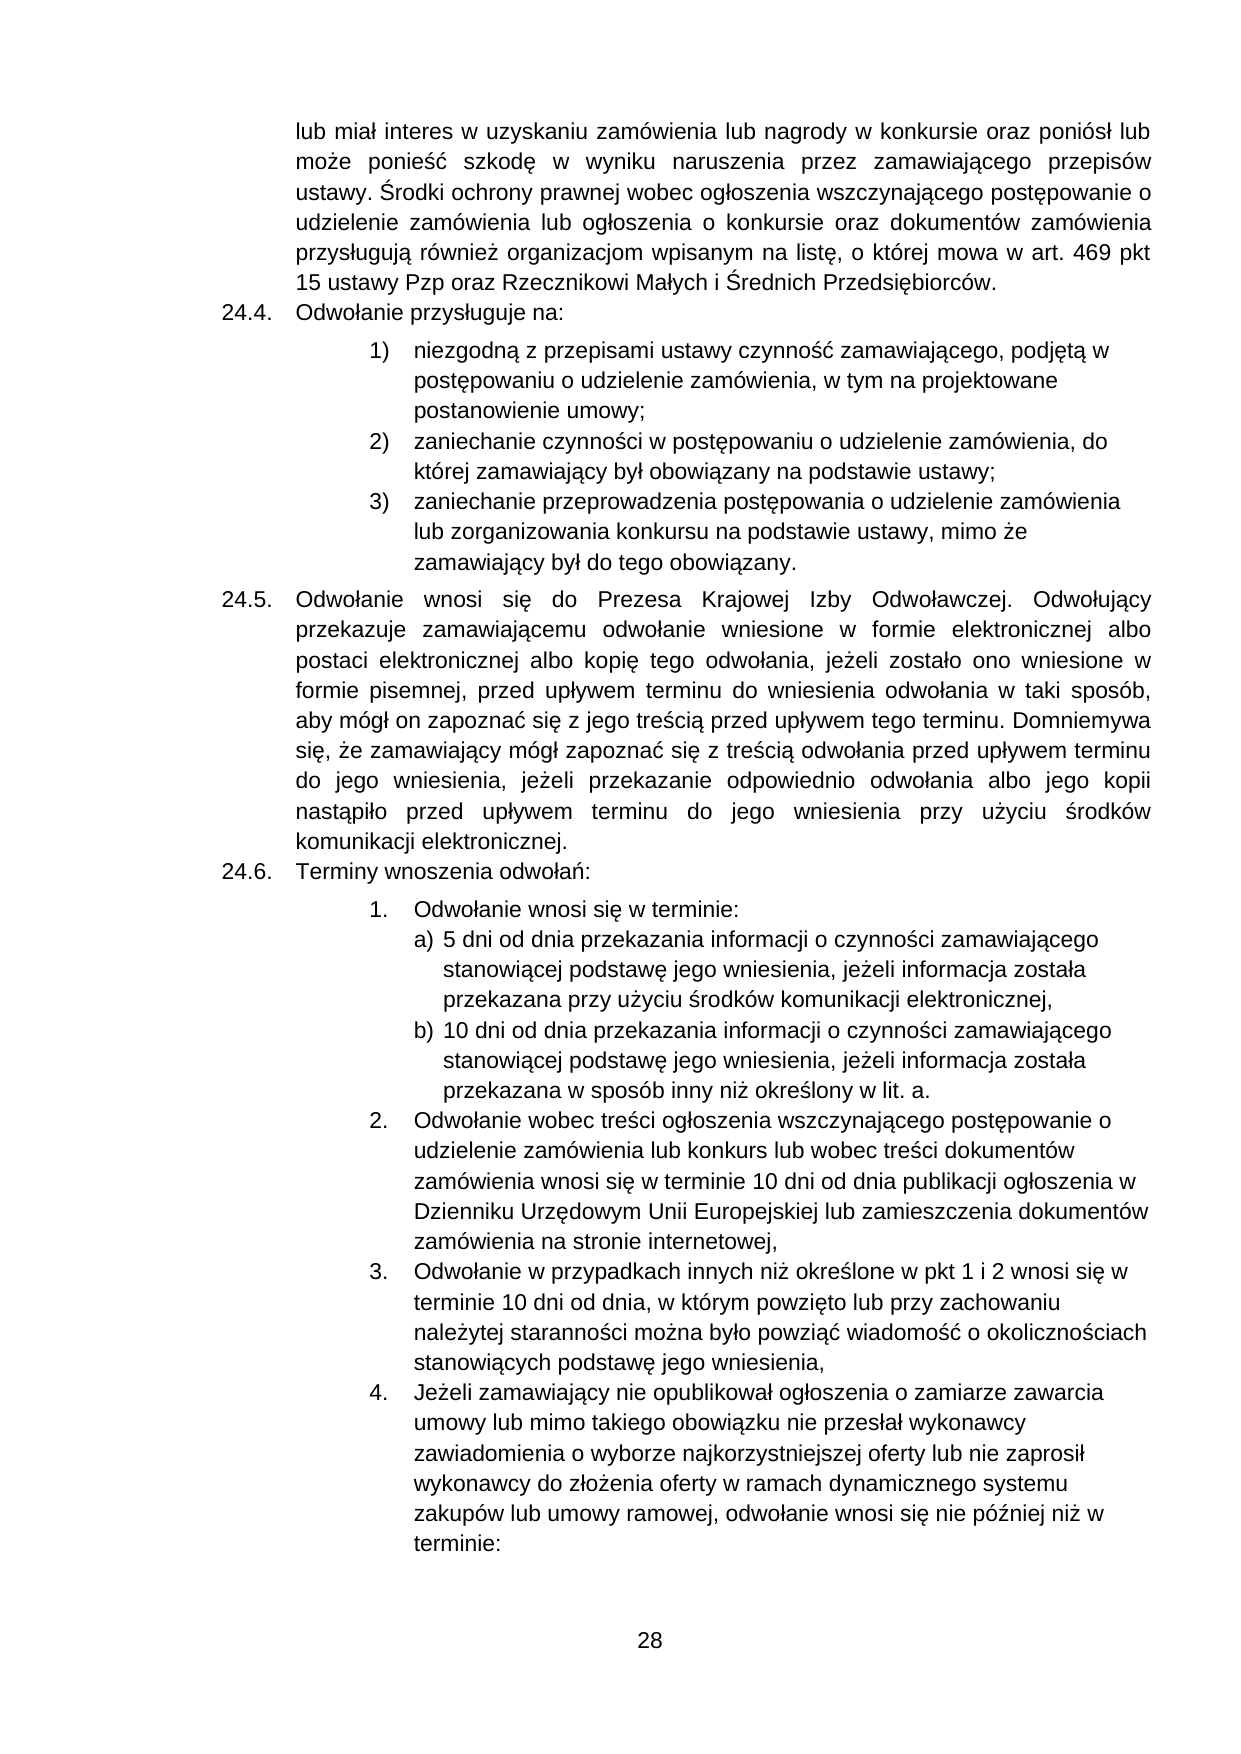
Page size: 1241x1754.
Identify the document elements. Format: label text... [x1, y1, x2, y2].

list 2) zaniechanie czynności w postępowaniu o udzielenie zamówienia, do której zamawiający był obowiązany na podstawie ustawy; [369, 428, 1152, 484]
list 4. Jeżeli zamawiający nie opublikował ogłoszenia o zamiarze zawarcia umowy lub mimo takiego obowiązku nie przesłał wykonawcy zawiadomienia o wyborze najkorzystniejszej oferty lub nie zaprosił wykonawcy do złożenia oferty w ramach dynamicznego systemu zakupów lub umowy ramowej, odwołanie wnosi się nie później niż w terminie: [369, 1379, 1152, 1557]
list 3. Odwołanie w przypadkach innych niż określone w pkt 1 i 2 wnosi się w terminie 10 dni od dnia, w którym powzięto lub przy zachowaniu należytej staranności można było powziąć wiadomość o okolicznościach stanowiących podstawę jego wniesienia, [369, 1258, 1152, 1375]
list Terminy wnoszenia odwołań: [221, 858, 1152, 884]
list Odwołanie wnosi się do Prezesa Krajowej Izby Odwoławczej. Odwołujący przekazuje zamawiającemu odwołanie wniesione w formie elektronicznej albo postaci elektronicznej albo kopię tego odwołania, jeżeli zostało ono wniesione w formie pisemnej, przed upływem terminu do wniesienia odwołania w taki sposób, aby mógł on zapoznać się z jego treścią przed upływem tego terminu. Domniemywa się, że zamawiający mógł zapoznać się z treścią odwołania przed upływem terminu do jego wniesienia, jeżeli przekazanie odpowiednio odwołania albo jego kopii nastąpiło przed upływem terminu do jego wniesienia przy użyciu środków komunikacji elektronicznej. [221, 586, 1152, 854]
list Odwołanie przysługuje na: [221, 299, 1152, 326]
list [221, 118, 1152, 296]
list 1) niezgodną z przepisami ustawy czynność zamawiającego, podjętą w postępowaniu o udzielenie zamówienia, w tym na projektowane postanowienie umowy; [369, 337, 1152, 424]
list 3) zaniechanie przeprowadzenia postępowania o udzielenie zamówienia lub zorganizowania konkursu na podstawie ustawy, mimo że zamawiający był do tego obowiązany. [369, 488, 1152, 575]
list 1. Odwołanie wnosi się w terminie: [369, 896, 1152, 922]
list a) 5 dni od dnia przekazania informacji o czynności zamawiającego stanowiącej podstawę jego wniesienia, jeżeli informacja została przekazana przy użyciu środków komunikacji elektronicznej, [413, 926, 1152, 1013]
list b) 10 dni od dnia przekazania informacji o czynności zamawiającego stanowiącej podstawę jego wniesienia, jeżeli informacja została przekazana w sposób inny niż określony w lit. a. [413, 1017, 1152, 1103]
list 2. Odwołanie wobec treści ogłoszenia wszczynającego postępowanie o udzielenie zamówienia lub konkurs lub wobec treści dokumentów zamówienia wnosi się w terminie 10 dni od dnia publikacji ogłoszenia w Dzienniku Urzędowym Unii Europejskiej lub zamieszczenia dokumentów zamówienia na stronie internetowej, [369, 1107, 1152, 1254]
